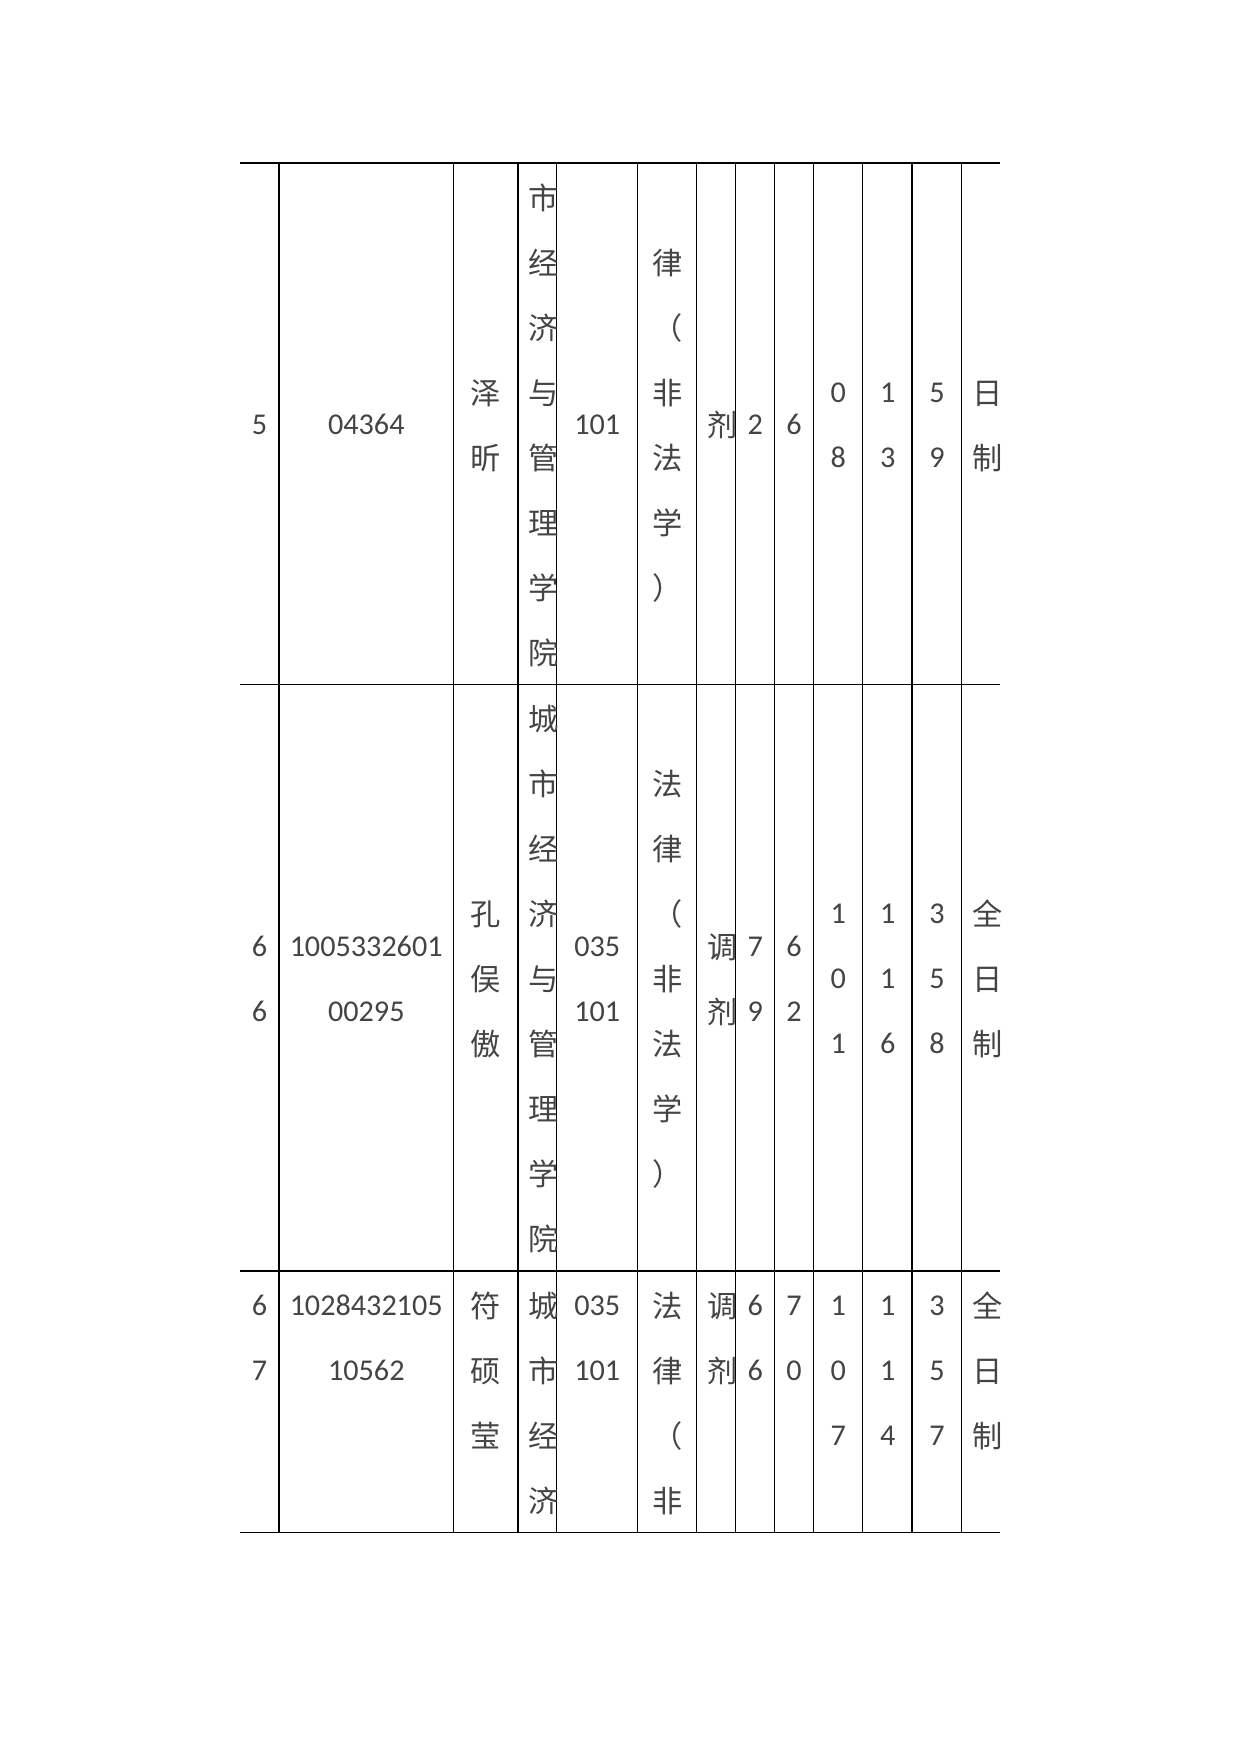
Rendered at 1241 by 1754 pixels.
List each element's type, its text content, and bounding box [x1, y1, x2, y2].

table_cell 114 [863, 1272, 911, 1532]
table_cell 66 [240, 685, 278, 1270]
table_cell 全日制 [962, 1272, 1000, 1532]
table_cell 法律（非法学） [638, 1272, 696, 1532]
table_cell 调剂 [697, 164, 735, 683]
table_cell 城市经济与管理学院 [519, 685, 556, 1270]
table_cell 城市经济与管理学院 [519, 1272, 556, 1532]
table_cell 102843210510562 [280, 1272, 453, 1532]
table_cell 全日制 [962, 685, 1000, 1270]
table_cell 罗泽昕 [454, 164, 517, 683]
table_cell 79 [736, 685, 774, 1270]
table_cell 107 [814, 1272, 862, 1532]
table_cell 035101 [557, 164, 637, 683]
table_cell 035101 [557, 1272, 637, 1532]
table_cell 70 [775, 1272, 813, 1532]
table_cell 358 [913, 685, 961, 1270]
table_cell 法律（非法学） [638, 685, 696, 1270]
table_cell 035101 [557, 685, 637, 1270]
table_cell 62 [775, 685, 813, 1270]
table_cell 调剂 [697, 1272, 735, 1532]
table_cell 法律（非法学） [638, 164, 696, 683]
table_cell 357 [913, 1272, 961, 1532]
table_cell 66 [775, 164, 813, 683]
table_cell 105323431504364 [280, 164, 453, 683]
table_cell 65 [240, 164, 278, 683]
table_cell 孔俣傲 [454, 685, 517, 1270]
table_cell 116 [863, 685, 911, 1270]
table_cell 67 [240, 1272, 278, 1532]
table_cell 359 [913, 164, 961, 683]
table_cell 66 [736, 1272, 774, 1532]
table_cell 100533260100295 [280, 685, 453, 1270]
table_cell 全日制 [962, 164, 1000, 683]
table_cell 城市经济与管理学院 [519, 164, 556, 683]
table_cell 108 [814, 164, 862, 683]
table_cell 101 [814, 685, 862, 1270]
table_cell 调剂 [697, 685, 735, 1270]
table_cell 113 [863, 164, 911, 683]
table_cell 72 [736, 164, 774, 683]
table_cell 符硕莹 [454, 1272, 517, 1532]
